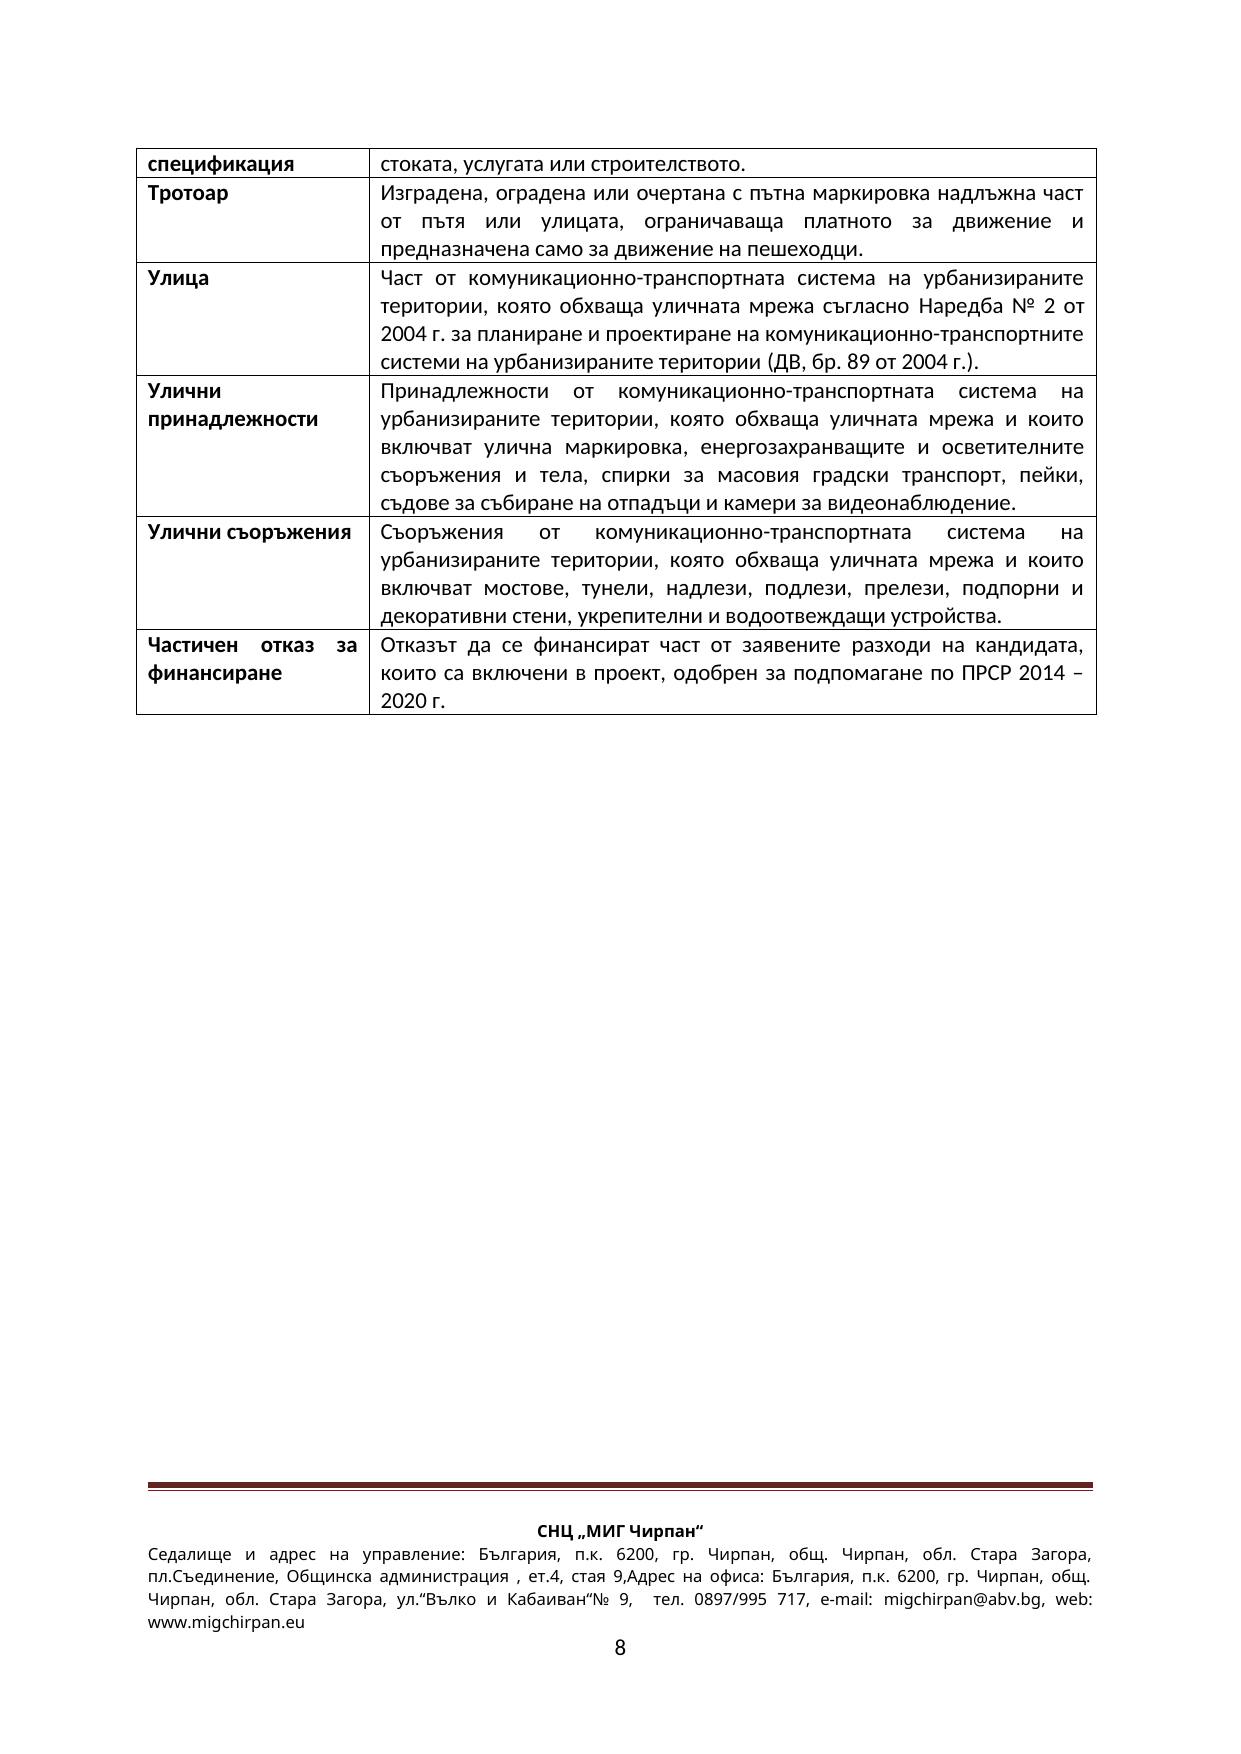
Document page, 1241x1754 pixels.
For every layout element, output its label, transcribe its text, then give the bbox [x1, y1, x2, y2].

table_cell Улица [137, 263, 369, 375]
table_cell Улични принадлежности [137, 376, 369, 516]
table_cell Тротоар [137, 178, 369, 262]
table_cell Отказът да се финансират част от заявените разходи на кандидата, които са включени в проект, одобрен за подпомагане по ПРСР 2014 – 2020 г. [370, 630, 1096, 714]
table_cell Изградена, оградена или очертана с пътна маркировка надлъжна част от пътя или улицата, ограничаваща платното за движение и предназначена само за движение на пешеходци. [370, 178, 1096, 262]
table_cell Принадлежности от комуникационно-транспортната система на урбанизираните територии, която обхваща уличната мрежа и които включват улична маркировка, енергозахранващите и осветителните съоръжения и тела, спирки за масовия градски транспорт, пейки, съдове за събиране на отпадъци и камери за видеонаблюдение. [370, 376, 1096, 516]
table_cell Частичен отказ за финансиране [137, 630, 369, 714]
table_cell Част от комуникационно-транспортната система на урбанизираните територии, която обхваща уличната мрежа съгласно Наредба № 2 от 2004 г. за планиране и проектиране на комуникационно-транспортните системи на урбанизираните територии (ДВ, бр. 89 от 2004 г.). [370, 263, 1096, 375]
table_cell Улични съоръжения [137, 517, 369, 629]
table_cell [137, 149, 369, 177]
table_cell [370, 149, 1096, 177]
table_cell Съоръжения от комуникационно-транспортната система на урбанизираните територии, която обхваща уличната мрежа и които включват мостове, тунели, надлези, подлези, прелези, подпорни и декоративни стени, укрепителни и водоотвеждащи устройства. [370, 517, 1096, 629]
